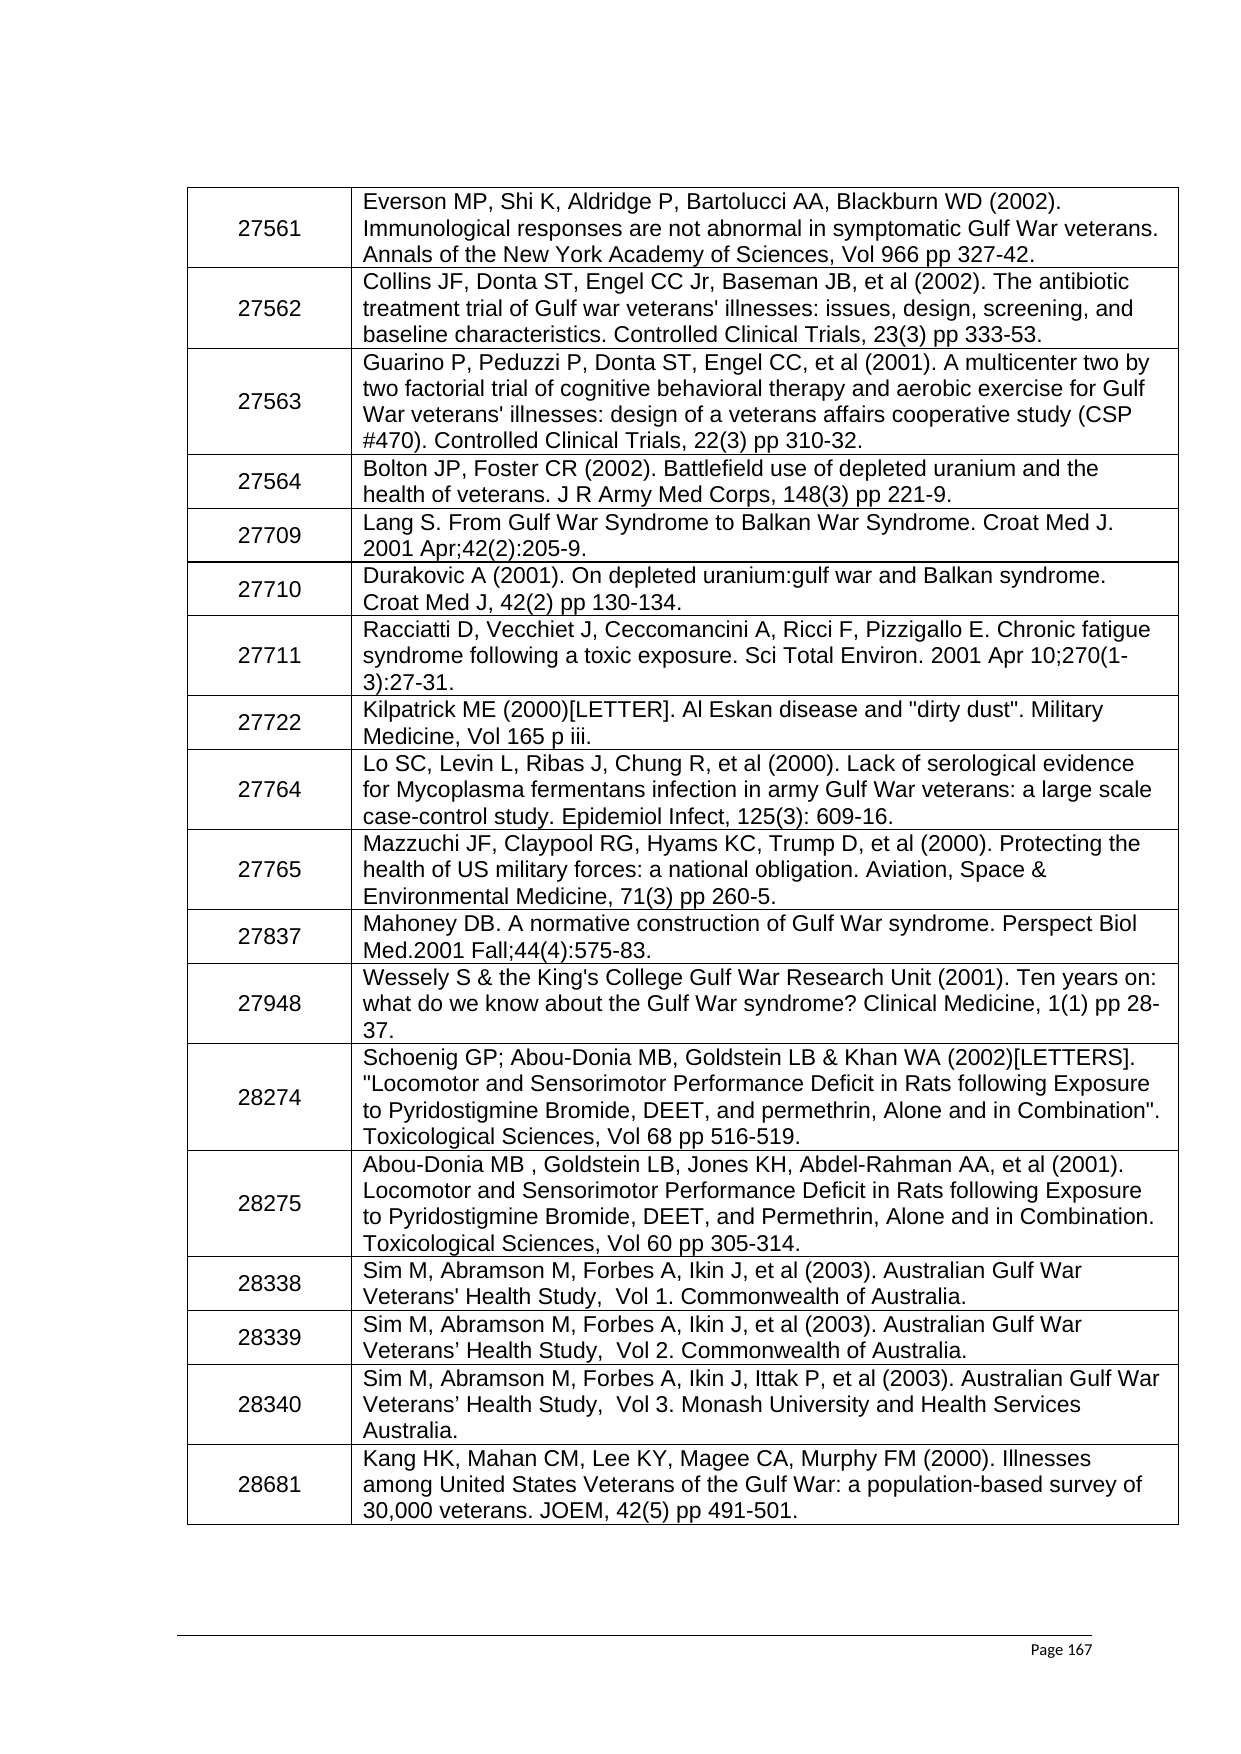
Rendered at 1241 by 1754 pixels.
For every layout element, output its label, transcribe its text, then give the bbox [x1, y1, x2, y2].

table_cell 28681 [188, 1445, 351, 1524]
table_cell Lang S. From Gulf War Syndrome to Balkan War Syndrome. Croat Med J. 2001 Apr;42(2):205-9. [352, 509, 1178, 561]
table_cell Mahoney DB. A normative construction of Gulf War syndrome. Perspect Biol Med.2001 Fall;44(4):575-83. [352, 910, 1178, 963]
table_cell Abou-Donia MB , Goldstein LB, Jones KH, Abdel-Rahman AA, et al (2001). Locomotor and Sensorimotor Performance Deficit in Rats following Exposure to Pyridostigmine Bromide, DEET, and Permethrin, Alone and in Combination. Toxicological Sciences, Vol 60 pp 305-314. [352, 1151, 1178, 1256]
table_cell 27711 [188, 616, 351, 695]
table_cell 27563 [188, 349, 351, 454]
table_cell 27722 [188, 696, 351, 749]
table_cell 27562 [188, 268, 351, 347]
table_cell 27948 [188, 964, 351, 1043]
table_cell Collins JF, Donta ST, Engel CC Jr, Baseman JB, et al (2002). The antibiotic treatment trial of Gulf war veterans' illnesses: issues, design, screening, and baseline characteristics. Controlled Clinical Trials, 23(3) pp 333-53. [352, 268, 1178, 347]
table_cell Guarino P, Peduzzi P, Donta ST, Engel CC, et al (2001). A multicenter two by two factorial trial of cognitive behavioral therapy and aerobic exercise for Gulf War veterans' illnesses: design of a veterans affairs cooperative study (CSP #470). Controlled Clinical Trials, 22(3) pp 310-32. [352, 349, 1178, 454]
table_cell 28275 [188, 1151, 351, 1256]
table_cell Kilpatrick ME (2000)[LETTER]. Al Eskan disease and "dirty dust". Military Medicine, Vol 165 p iii. [352, 696, 1178, 749]
table_cell 27764 [188, 750, 351, 829]
table_cell Kang HK, Mahan CM, Lee KY, Magee CA, Murphy FM (2000). Illnesses among United States Veterans of the Gulf War: a population-based survey of 30,000 veterans. JOEM, 42(5) pp 491-501. [352, 1445, 1178, 1524]
table_cell Everson MP, Shi K, Aldridge P, Bartolucci AA, Blackburn WD (2002). Immunological responses are not abnormal in symptomatic Gulf War veterans. Annals of the New York Academy of Sciences, Vol 966 pp 327-42. [352, 188, 1178, 267]
table_cell Schoenig GP; Abou-Donia MB, Goldstein LB & Khan WA (2002)[LETTERS]. "Locomotor and Sensorimotor Performance Deficit in Rats following Exposure to Pyridostigmine Bromide, DEET, and permethrin, Alone and in Combination". Toxicological Sciences, Vol 68 pp 516-519. [352, 1044, 1178, 1149]
table_cell Wessely S & the King's College Gulf War Research Unit (2001). Ten years on: what do we know about the Gulf War syndrome? Clinical Medicine, 1(1) pp 28-37. [352, 964, 1178, 1043]
table_cell Racciatti D, Vecchiet J, Ceccomancini A, Ricci F, Pizzigallo E. Chronic fatigue syndrome following a toxic exposure. Sci Total Environ. 2001 Apr 10;270(1-3):27-31. [352, 616, 1178, 695]
table_cell Sim M, Abramson M, Forbes A, Ikin J, Ittak P, et al (2003). Australian Gulf War Veterans’ Health Study, Vol 3. Monash University and Health Services Australia. [352, 1365, 1178, 1443]
table_cell 28338 [188, 1257, 351, 1310]
table_cell 27564 [188, 455, 351, 508]
table_cell Lo SC, Levin L, Ribas J, Chung R, et al (2000). Lack of serological evidence for Mycoplasma fermentans infection in army Gulf War veterans: a large scale case-control study. Epidemiol Infect, 125(3): 609-16. [352, 750, 1178, 829]
table_cell Bolton JP, Foster CR (2002). Battlefield use of depleted uranium and the health of veterans. J R Army Med Corps, 148(3) pp 221-9. [352, 455, 1178, 508]
table_cell 27709 [188, 509, 351, 561]
table_cell 27710 [188, 563, 351, 615]
table_cell 27561 [188, 188, 351, 267]
table_cell 27765 [188, 830, 351, 909]
table_cell Sim M, Abramson M, Forbes A, Ikin J, et al (2003). Australian Gulf War Veterans' Health Study, Vol 1. Commonwealth of Australia. [352, 1257, 1178, 1310]
table_cell Mazzuchi JF, Claypool RG, Hyams KC, Trump D, et al (2000). Protecting the health of US military forces: a national obligation. Aviation, Space & Environmental Medicine, 71(3) pp 260-5. [352, 830, 1178, 909]
table_cell Durakovic A (2001). On depleted uranium:gulf war and Balkan syndrome. Croat Med J, 42(2) pp 130-134. [352, 563, 1178, 615]
table_cell 28274 [188, 1044, 351, 1149]
table_cell 28340 [188, 1365, 351, 1443]
table_cell 28339 [188, 1311, 351, 1363]
table_cell 27837 [188, 910, 351, 963]
table_cell Sim M, Abramson M, Forbes A, Ikin J, et al (2003). Australian Gulf War Veterans’ Health Study, Vol 2. Commonwealth of Australia. [352, 1311, 1178, 1363]
